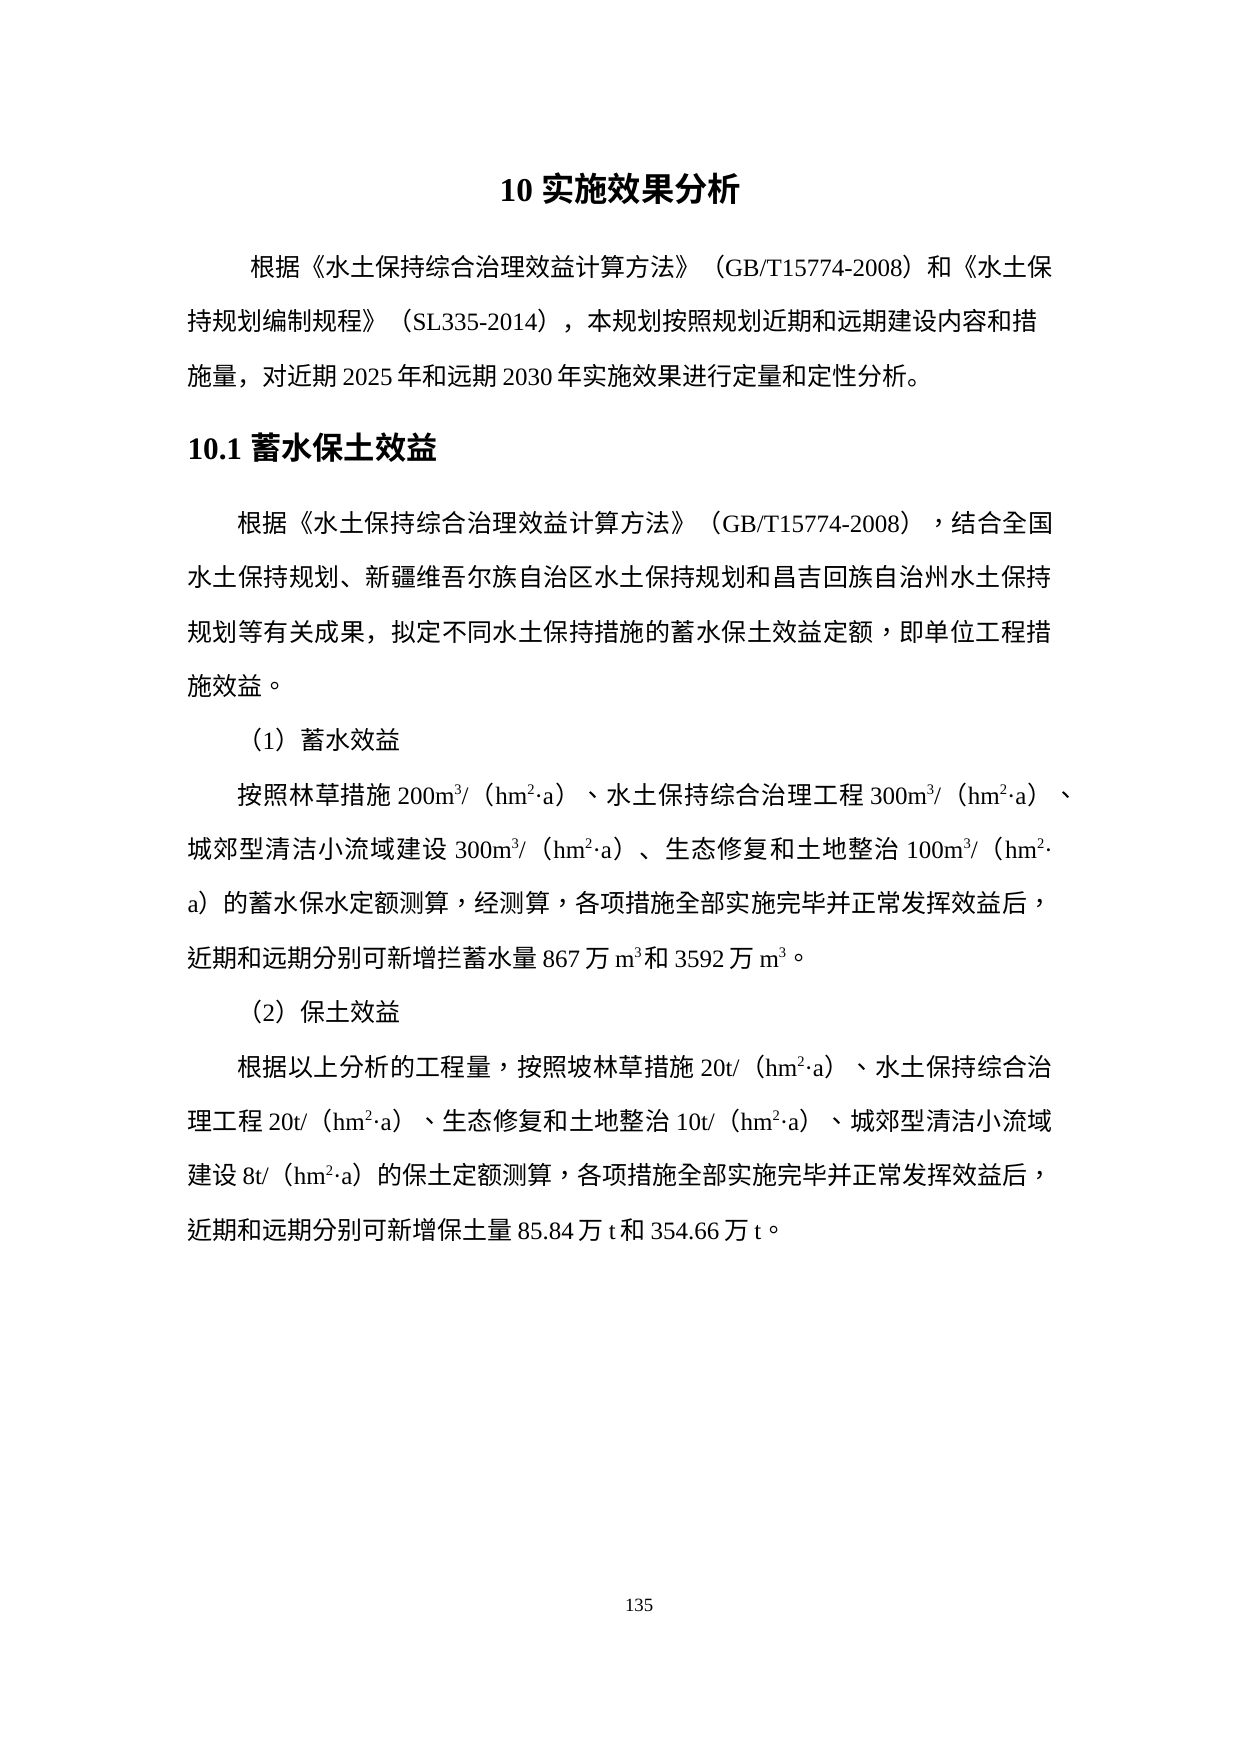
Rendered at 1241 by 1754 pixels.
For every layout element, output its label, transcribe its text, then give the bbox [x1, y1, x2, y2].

subtitle 10 实施效果分析 [187, 162, 1053, 211]
text 根据《水土保持综合治理效益计算方法》（GB/T15774-2008），结合全国水土保持规划、新疆维吾尔族自治区水土保持规划和昌吉回族自治州水土保持规划等有关成果，拟定不同水土保持措施的蓄水保土效益定额，即单位工程措施效益。 [187, 503, 1053, 703]
text （2）保土效益 [187, 993, 1053, 1029]
text 根据以上分析的工程量，按照坡林草措施20t/（hm2·a）、水土保持综合治理工程20t/（hm2·a）、生态修复和土地整治10t/（hm2·a）、城郊型清洁小流域建设8t/（hm2·a）的保土定额测算，各项措施全部实施完毕并正常发挥效益后，近期和远期分别可新增保土量85.84万t和354.66万t。 [187, 1047, 1053, 1246]
text （1）蓄水效益 [187, 721, 1053, 757]
text 根据《水土保持综合治理效益计算方法》（GB/T15774-2008）和《水土保持规划编制规程》（SL335-2014），本规划按照规划近期和远期建设内容和措施量，对近期2025年和远期2030年实施效果进行定量和定性分析。 [187, 247, 1053, 392]
title 10.1 蓄水保土效益 [187, 423, 1053, 468]
text 按照林草措施200m3/（hm2·a）、水土保持综合治理工程300m3/（hm2·a）、城郊型清洁小流域建设300m3/（hm2·a）、生态修复和土地整治100m3/（hm2·a）的蓄水保水定额测算，经测算，各项措施全部实施完毕并正常发挥效益后，近期和远期分别可新增拦蓄水量867万m3和3592万m3。 [187, 775, 1053, 974]
